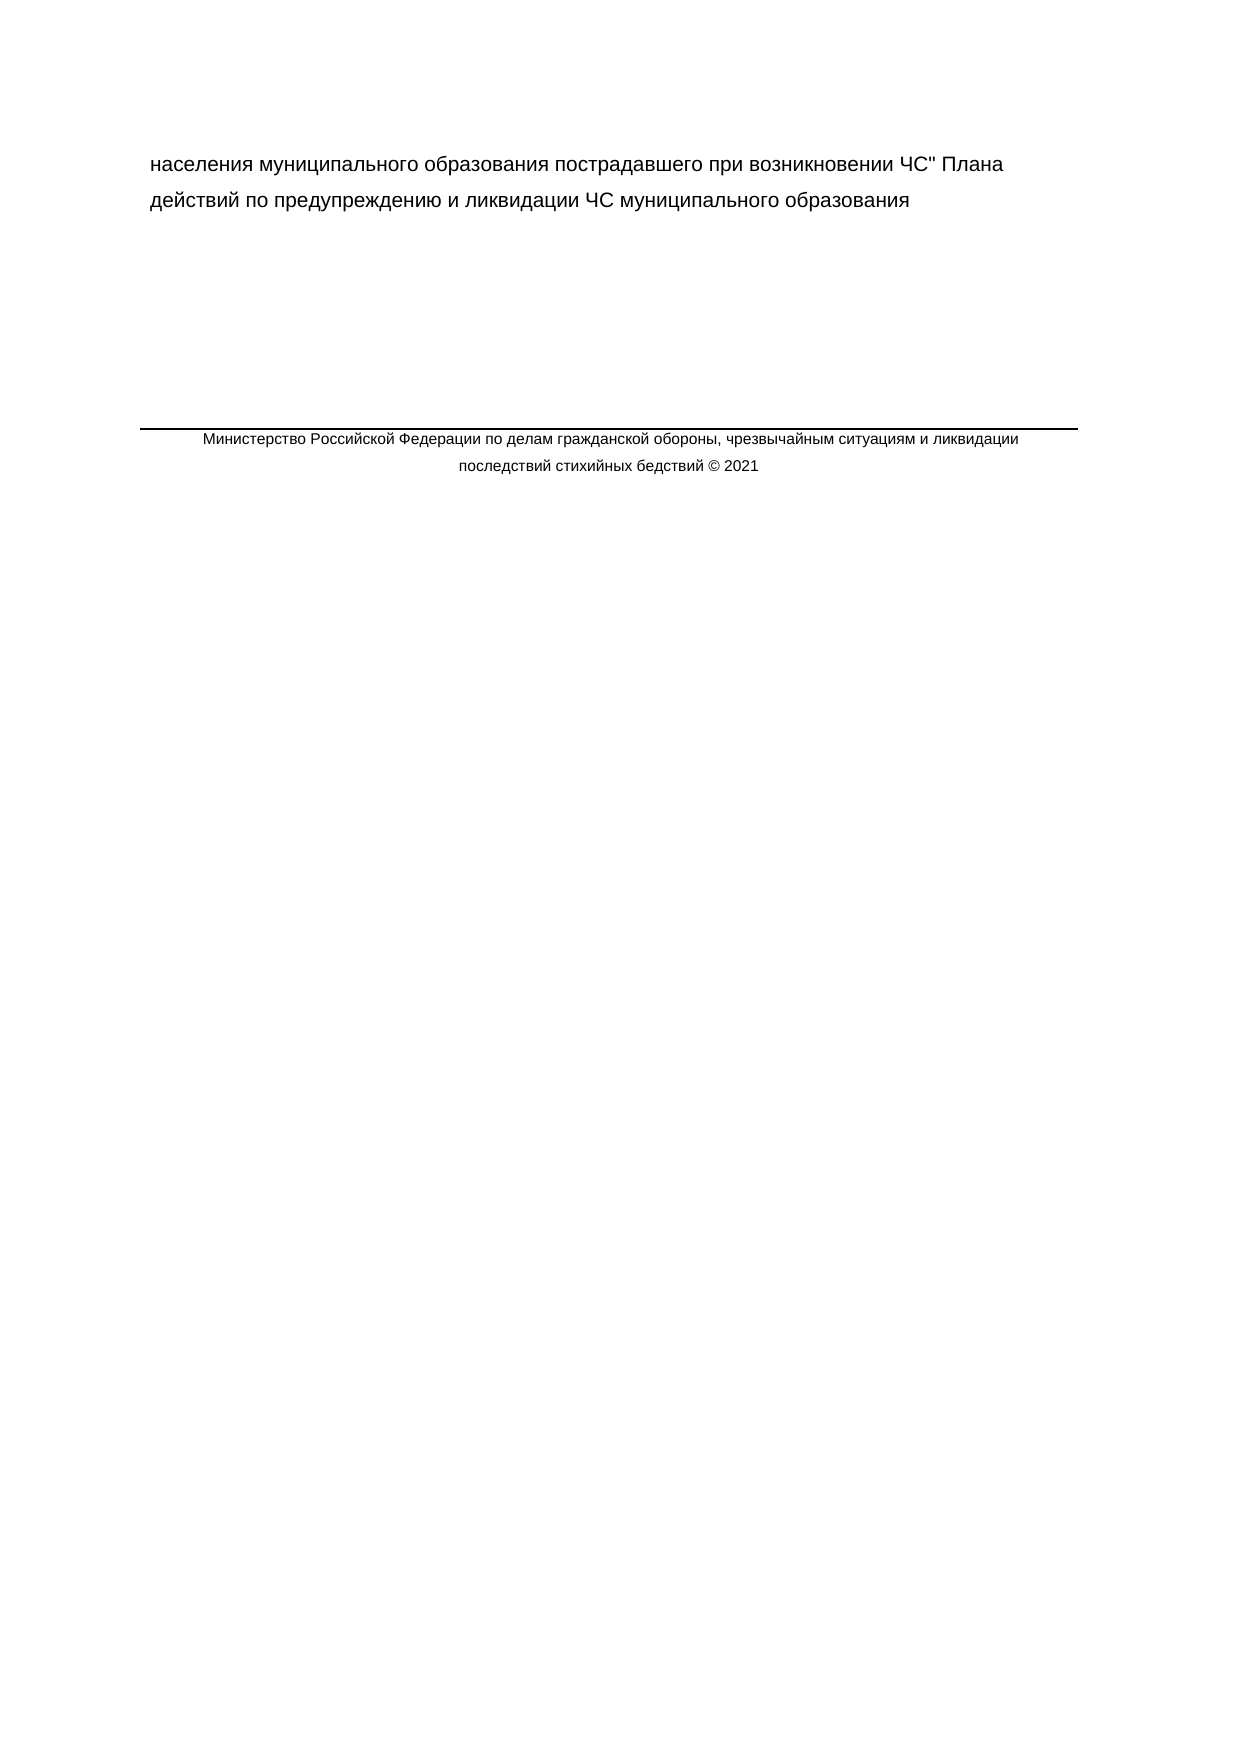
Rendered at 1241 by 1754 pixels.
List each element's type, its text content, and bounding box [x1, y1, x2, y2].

table_cell Министерство Российской Федерации по делам гражданской обороны, чрезвычайным ситуациям и ликвидации последствий стихийных бедствий © 2021 [140, 430, 1078, 512]
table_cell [140, 150, 1078, 428]
